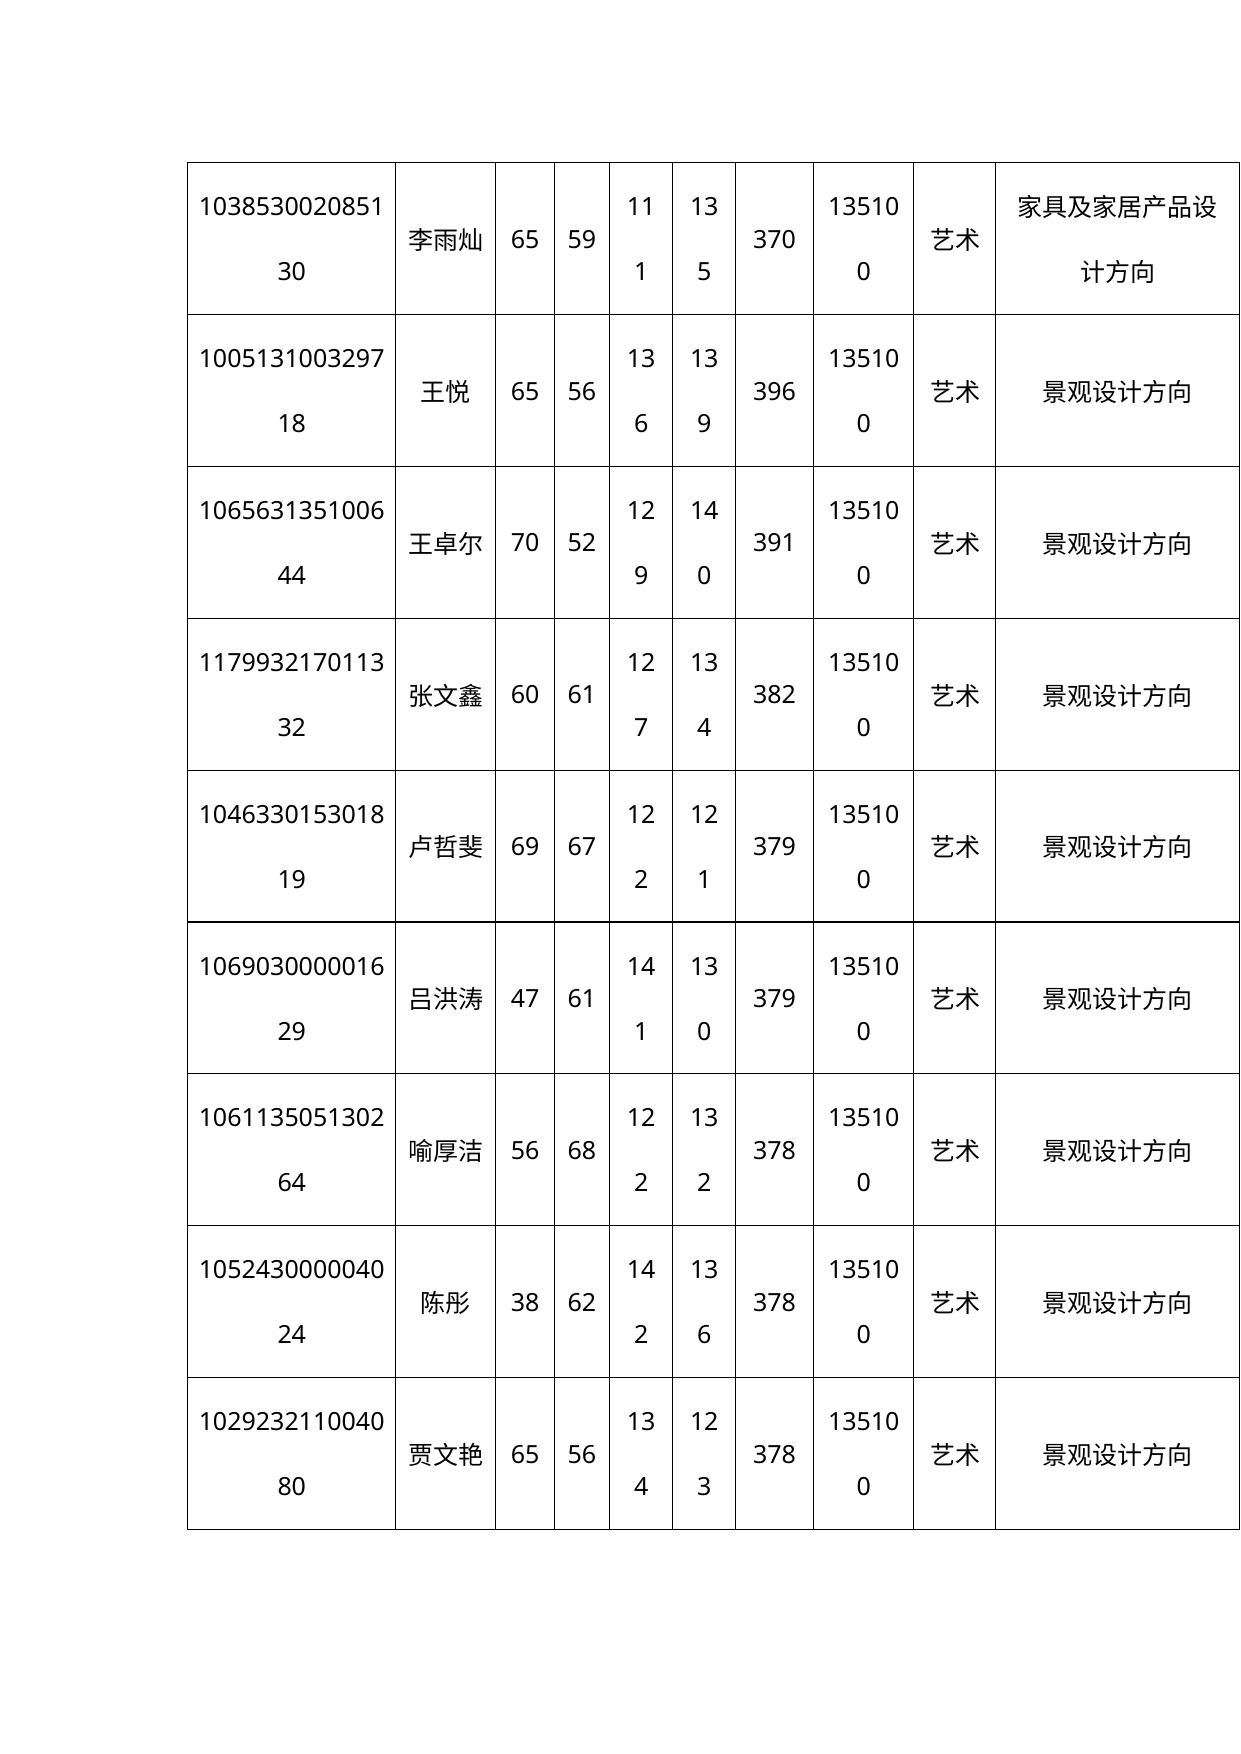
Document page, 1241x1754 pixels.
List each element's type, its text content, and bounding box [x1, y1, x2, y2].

table_cell 378 [736, 1074, 813, 1225]
table_cell 135100 [814, 1378, 913, 1529]
table_cell 379 [736, 923, 813, 1073]
table_cell 62 [555, 1226, 609, 1377]
table_cell 379 [736, 771, 813, 921]
table_cell 李雨灿 [396, 163, 495, 314]
table_cell 艺术 [914, 1074, 995, 1225]
table_cell 378 [736, 1378, 813, 1529]
table_cell 艺术 [914, 1226, 995, 1377]
table_cell 382 [736, 619, 813, 769]
table_cell 136 [610, 315, 672, 466]
table_cell 61 [555, 619, 609, 769]
table_cell 140 [673, 467, 735, 618]
table_cell 68 [555, 1074, 609, 1225]
table_cell 67 [555, 771, 609, 921]
table_cell 106563135100644 [188, 467, 395, 618]
table_cell 127 [610, 619, 672, 769]
table_cell 104633015301819 [188, 771, 395, 921]
table_cell 艺术 [914, 163, 995, 314]
table_cell 65 [496, 315, 554, 466]
table_cell 65 [496, 1378, 554, 1529]
table_cell 60 [496, 619, 554, 769]
table_cell 艺术 [914, 1378, 995, 1529]
table_cell 129 [610, 467, 672, 618]
table_cell 106903000001629 [188, 923, 395, 1073]
table_cell 艺术 [914, 467, 995, 618]
table_cell 艺术 [914, 619, 995, 769]
table_cell 艺术 [914, 315, 995, 466]
table_cell 135100 [814, 163, 913, 314]
table_cell 69 [496, 771, 554, 921]
table_cell 喻厚洁 [396, 1074, 495, 1225]
table_cell 景观设计方向 [996, 1378, 1239, 1529]
table_cell 111 [610, 163, 672, 314]
table_cell 132 [673, 1074, 735, 1225]
table_cell 122 [610, 771, 672, 921]
table_cell 134 [610, 1378, 672, 1529]
table_cell 吕洪涛 [396, 923, 495, 1073]
table_cell 103853002085130 [188, 163, 395, 314]
table_cell 张文鑫 [396, 619, 495, 769]
table_cell 135100 [814, 771, 913, 921]
table_cell 122 [610, 1074, 672, 1225]
table_cell 134 [673, 619, 735, 769]
table_cell 61 [555, 923, 609, 1073]
table_cell 艺术 [914, 923, 995, 1073]
table_cell 70 [496, 467, 554, 618]
table_cell 陈彤 [396, 1226, 495, 1377]
table_cell 130 [673, 923, 735, 1073]
table_cell 59 [555, 163, 609, 314]
table_cell 景观设计方向 [996, 923, 1239, 1073]
table_cell 100513100329718 [188, 315, 395, 466]
table_cell 景观设计方向 [996, 619, 1239, 769]
table_cell 105243000004024 [188, 1226, 395, 1377]
table_cell 139 [673, 315, 735, 466]
table_cell 家具及家居产品设计方向 [996, 163, 1239, 314]
table_cell 景观设计方向 [996, 467, 1239, 618]
table_cell 景观设计方向 [996, 1226, 1239, 1377]
table_cell 65 [496, 163, 554, 314]
table_cell 396 [736, 315, 813, 466]
table_cell 景观设计方向 [996, 771, 1239, 921]
table_cell 56 [496, 1074, 554, 1225]
table_cell 艺术 [914, 771, 995, 921]
table_cell 王悦 [396, 315, 495, 466]
table_cell 117993217011332 [188, 619, 395, 769]
table_cell 135 [673, 163, 735, 314]
table_cell 136 [673, 1226, 735, 1377]
table_cell 56 [555, 315, 609, 466]
table_cell 38 [496, 1226, 554, 1377]
table_cell 135100 [814, 619, 913, 769]
table_cell 卢哲斐 [396, 771, 495, 921]
table_cell 135100 [814, 1226, 913, 1377]
table_cell 135100 [814, 467, 913, 618]
table_cell 王卓尔 [396, 467, 495, 618]
table_cell 370 [736, 163, 813, 314]
table_cell 378 [736, 1226, 813, 1377]
table_cell 52 [555, 467, 609, 618]
table_cell 142 [610, 1226, 672, 1377]
table_cell 景观设计方向 [996, 1074, 1239, 1225]
table_cell 121 [673, 771, 735, 921]
table_cell 102923211004080 [188, 1378, 395, 1529]
table_cell 391 [736, 467, 813, 618]
table_cell 56 [555, 1378, 609, 1529]
table_cell 106113505130264 [188, 1074, 395, 1225]
table_cell 135100 [814, 1074, 913, 1225]
table_cell 景观设计方向 [996, 315, 1239, 466]
table_cell 123 [673, 1378, 735, 1529]
table_cell 135100 [814, 315, 913, 466]
table_cell 141 [610, 923, 672, 1073]
table_cell 135100 [814, 923, 913, 1073]
table_cell 47 [496, 923, 554, 1073]
table_cell 贾文艳 [396, 1378, 495, 1529]
